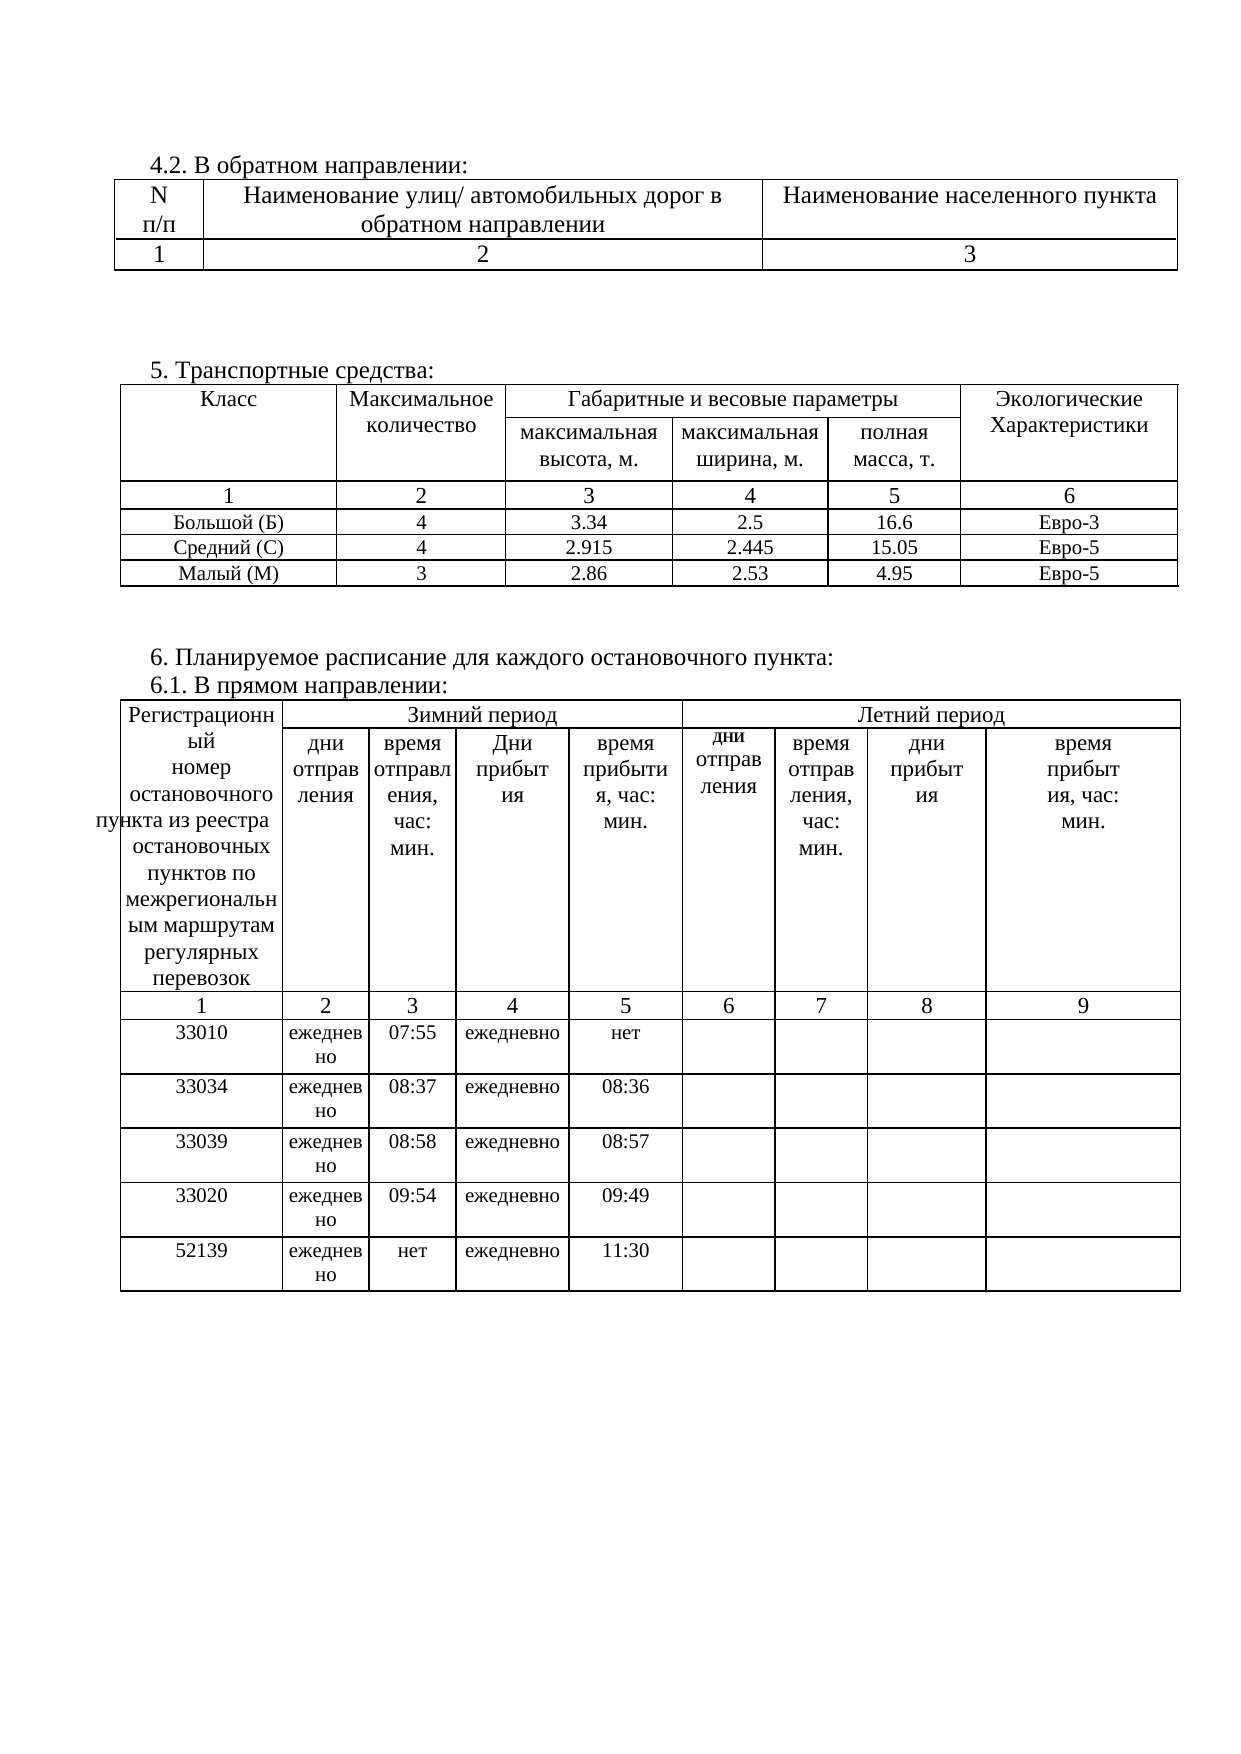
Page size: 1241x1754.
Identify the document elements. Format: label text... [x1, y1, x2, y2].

table_cell [776, 1183, 867, 1236]
table_cell Большой (Б) [121, 510, 336, 534]
table_cell ежедневно [457, 1238, 568, 1290]
table_cell 4.95 [829, 561, 960, 585]
table_cell [868, 1129, 985, 1182]
table_cell [868, 1020, 985, 1073]
table_cell 1 [121, 992, 282, 1018]
table_cell 4 [337, 535, 505, 559]
table_cell [683, 1183, 774, 1236]
table_cell нет [570, 1020, 682, 1073]
table_cell [987, 1129, 1180, 1182]
table_cell [776, 1020, 867, 1073]
table_cell Средний (С) [121, 535, 336, 559]
table_cell Дни прибыт ия [457, 729, 568, 991]
table_cell дни прибыт ия [868, 729, 985, 991]
table_cell 07:55 [370, 1020, 455, 1073]
table_cell максимальная ширина, м. [673, 418, 827, 480]
table_cell [987, 1238, 1180, 1290]
table_cell 3 [370, 992, 455, 1018]
table_cell [987, 1020, 1180, 1073]
table_cell ежедневно [283, 1020, 368, 1073]
table_cell 4 [337, 510, 505, 534]
table_cell 3 [763, 238, 1177, 269]
table_cell 16.6 [829, 510, 960, 534]
table_cell 2.53 [673, 561, 827, 585]
table_cell Евро-5 [961, 535, 1177, 559]
table_cell 2.86 [506, 561, 672, 585]
table_cell 3 [506, 482, 672, 508]
table_cell 08:58 [370, 1129, 455, 1182]
table_cell 7 [776, 992, 867, 1018]
table_cell 2.915 [506, 535, 672, 559]
table_cell 2 [204, 240, 762, 269]
table_cell 09:54 [370, 1183, 455, 1236]
table_cell Евро-5 [961, 561, 1177, 585]
text 4.2. В обратном направлении: [150, 150, 1090, 179]
table_header Наименование улиц/ автомобильных дорог в обратном направлении [204, 180, 762, 238]
table_cell время отправл ения, час: мин. [370, 729, 455, 991]
table_header Экологические Характеристики [961, 385, 1177, 480]
table_cell 5 [829, 482, 960, 508]
table_cell 9 [987, 992, 1180, 1018]
table_cell нет [370, 1238, 455, 1290]
table_cell 2 [283, 992, 368, 1018]
table_cell [776, 1238, 867, 1290]
table_cell [987, 1075, 1180, 1127]
table_cell 09:49 [570, 1183, 682, 1236]
text 5. Транспортные средства: [150, 355, 1090, 383]
table_cell [868, 1183, 985, 1236]
table_cell 1 [115, 239, 203, 269]
table_cell [868, 1075, 985, 1127]
table_header Класс [121, 385, 336, 480]
table_cell 15.05 [829, 535, 960, 559]
table_cell 52139 [121, 1238, 282, 1290]
table_cell 4 [673, 482, 827, 508]
table_cell ежедневно [457, 1183, 568, 1236]
table_cell ежедневно [283, 1238, 368, 1290]
table_cell ежедневно [457, 1129, 568, 1182]
text 6. Планируемое расписание для каждого остановочного пункта: [150, 642, 1090, 670]
table_cell 33010 [121, 1020, 282, 1073]
table_cell ДНИ отправ ления [683, 729, 774, 991]
table_cell 2.445 [673, 535, 827, 559]
table_cell [868, 1238, 985, 1290]
table_cell [683, 1129, 774, 1182]
table_cell время отправ ления, час: мин. [776, 729, 867, 991]
table_cell Малый (М) [121, 561, 336, 585]
table_cell Евро-3 [961, 510, 1177, 534]
table_cell 2.5 [673, 510, 827, 534]
table_header Зимний период [283, 701, 682, 727]
table_cell максимальная высота, м. [506, 418, 672, 480]
table_header Летний период [683, 701, 1180, 727]
table_header Регистрационный номер остановочного пункта из реестра остановочных пунктов по межрегиональным маршрутам регулярных перевозок [121, 701, 282, 991]
table_cell 08:36 [570, 1075, 682, 1127]
table_cell 11:30 [570, 1238, 682, 1290]
table_cell 33039 [121, 1129, 282, 1182]
table_cell 2 [337, 482, 505, 508]
table_cell 3.34 [506, 510, 672, 534]
table_cell [776, 1075, 867, 1127]
table_cell ежедневно [457, 1020, 568, 1073]
table_cell дни отправ ления [283, 729, 368, 991]
table_cell 33034 [121, 1075, 282, 1127]
text 6.1. В прямом направлении: [150, 670, 1090, 699]
table_header Максимальное количество [337, 385, 505, 480]
table_cell полная масса, т. [829, 418, 960, 480]
table_cell 5 [570, 992, 682, 1018]
table_cell 33020 [121, 1183, 282, 1236]
table_cell 8 [868, 992, 985, 1018]
table_cell ежедневно [283, 1129, 368, 1182]
table_cell 6 [683, 992, 774, 1018]
table_cell 08:37 [370, 1075, 455, 1127]
table_cell время прибыти я, час: мин. [570, 729, 682, 991]
table_cell [683, 1020, 774, 1073]
table_cell ежедневно [283, 1183, 368, 1236]
table_cell 1 [121, 482, 336, 508]
table_header Наименование населенного пункта [763, 180, 1177, 238]
table_cell ежедневно [457, 1075, 568, 1127]
table_cell 3 [337, 561, 505, 585]
table_cell 4 [457, 992, 568, 1018]
table_cell ежедневно [283, 1075, 368, 1127]
table_cell 08:57 [570, 1129, 682, 1182]
table_cell [683, 1075, 774, 1127]
table_cell [683, 1238, 774, 1290]
table_header Габаритные и весовые параметры [506, 385, 960, 417]
table_cell [987, 1183, 1180, 1236]
table_cell [776, 1129, 867, 1182]
table_cell 6 [961, 482, 1177, 508]
table_header N п/п [115, 180, 203, 238]
table_cell время прибыт ия, час: мин. [987, 729, 1180, 991]
